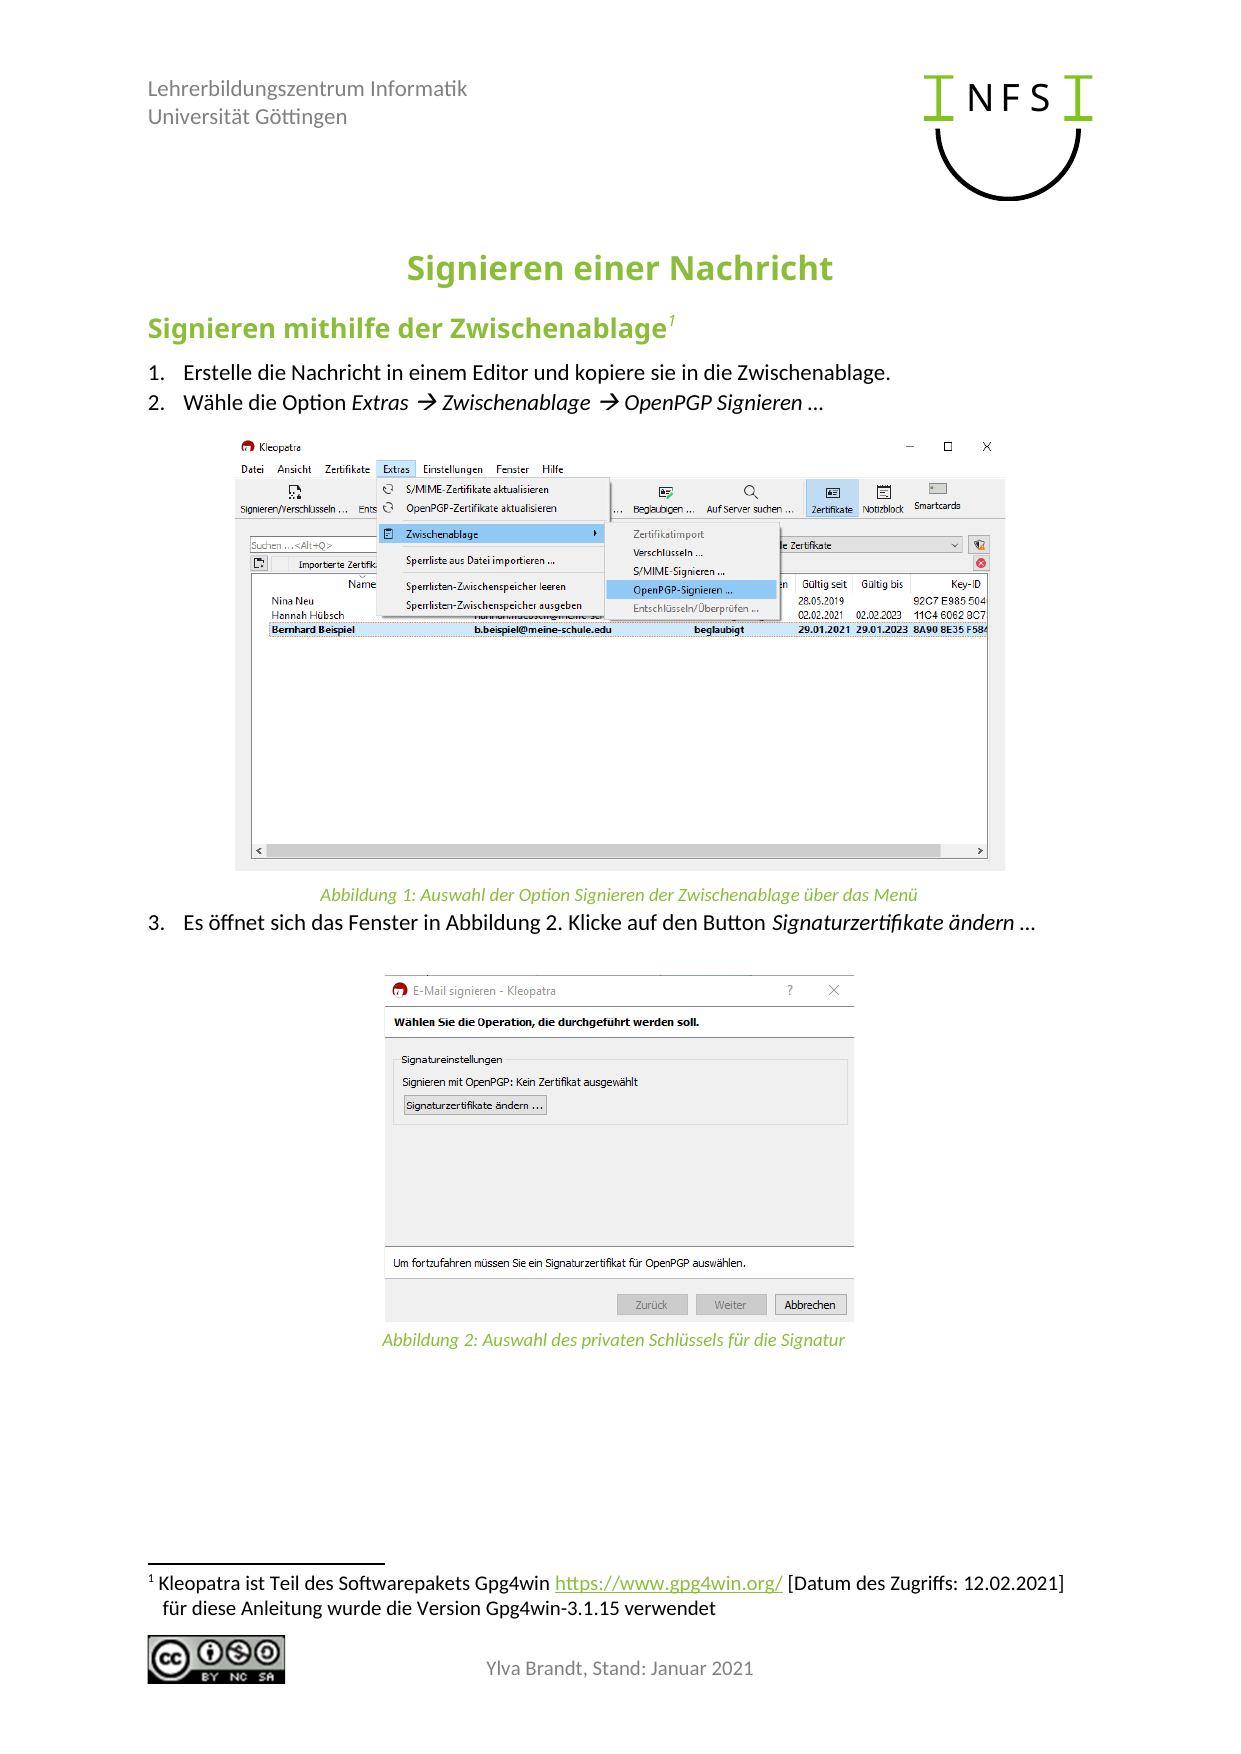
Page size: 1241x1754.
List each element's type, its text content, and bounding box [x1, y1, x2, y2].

picture [384, 975, 855, 1322]
subtitle Signieren einer Nachricht [148, 245, 1093, 290]
picture [234, 436, 1006, 871]
picture [147, 1635, 286, 1684]
list Wähle die Option Extras Zwischenablage OpenPGP Signieren … [148, 388, 1093, 416]
subtitle Signieren mithilfe der Zwischenablage [148, 309, 1093, 346]
list Erstelle die Nachricht in einem Editor und kopiere sie in die Zwischenablage. [148, 358, 1093, 386]
